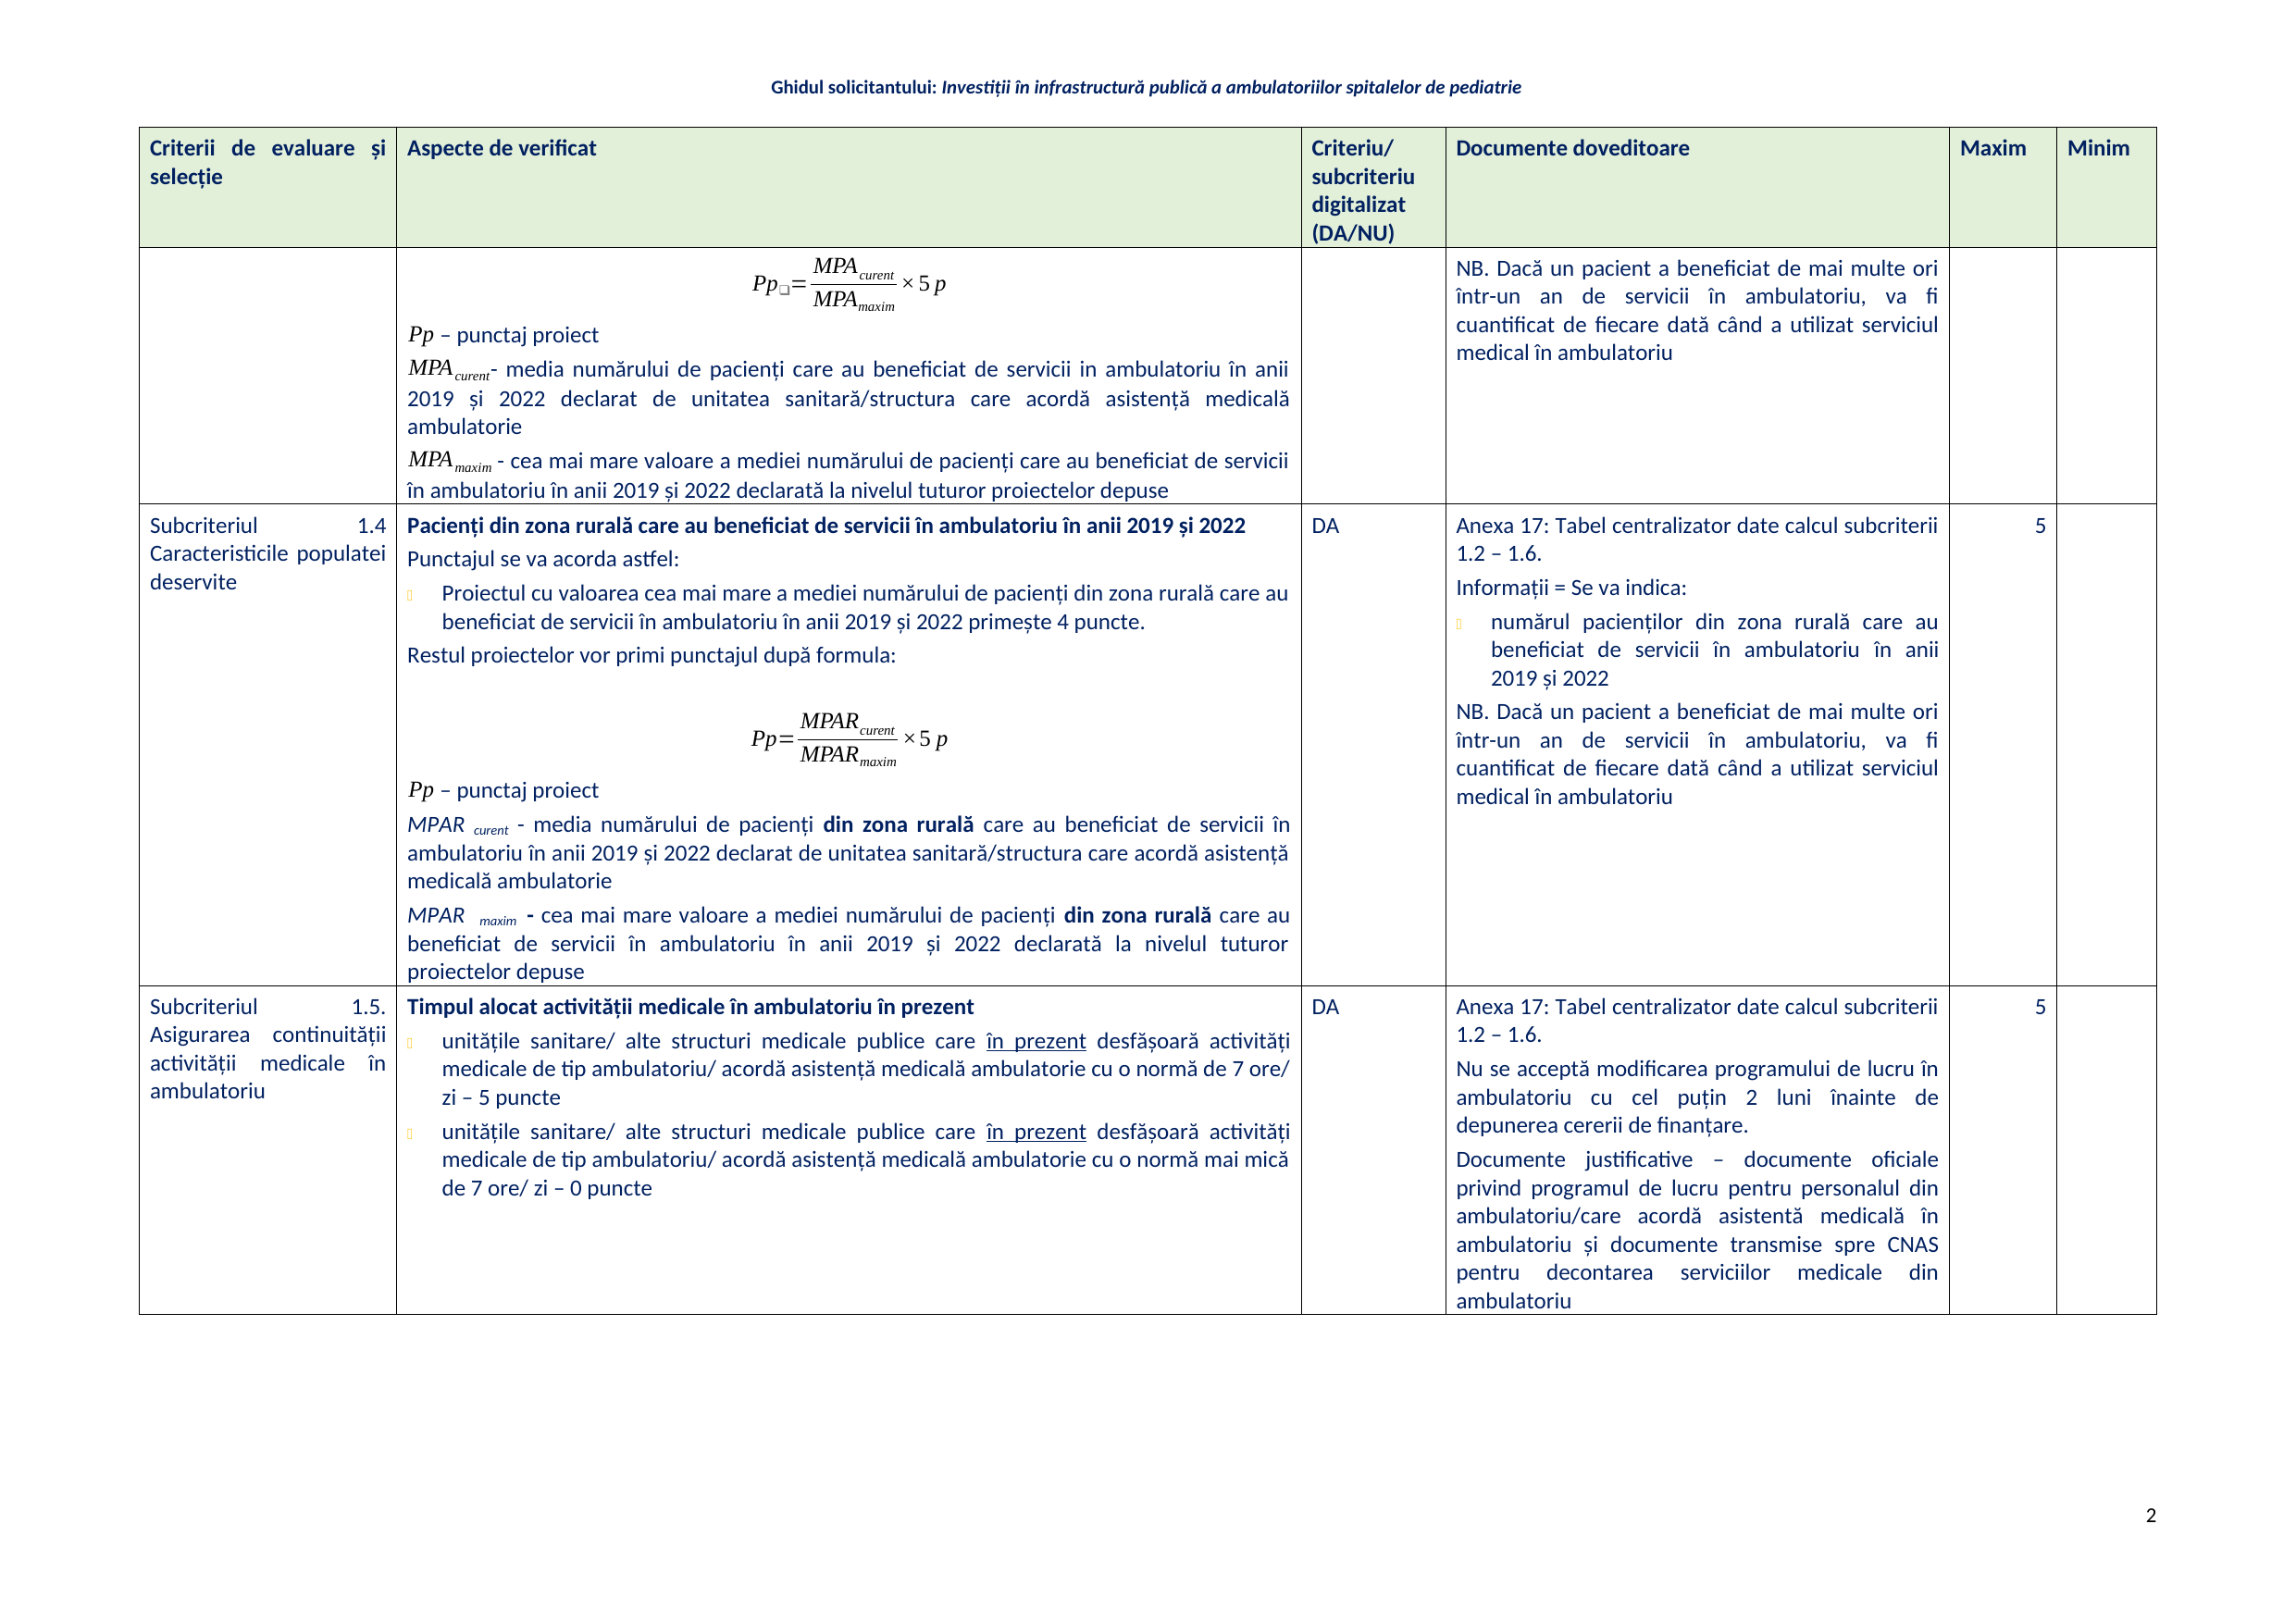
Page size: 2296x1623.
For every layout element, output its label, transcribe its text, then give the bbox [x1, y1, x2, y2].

table_cell Pacienți din zona rurală care au beneficiat de servicii în ambulatoriu în anii 2019 și 2022 Punctajul se va acorda astfel: Proiectul cu valoarea cea mai mare a mediei numărului de pacienți din zona rurală care au beneficiat de servicii în ambulatoriu în anii 2019 și 2022 primește 4 puncte. Restul proiectelor vor primi punctajul după formula: – punctaj proiect MPAR curent - media numărului de pacienți din zona rurală care au beneficiat de servicii în ambulatoriu în anii 2019 și 2022 declarat de unitatea sanitară/structura care acordă asistență medicală ambulatorie MPAR maxim - cea mai mare valoare a mediei numărului de pacienți din zona rurală care au beneficiat de servicii în ambulatoriu în anii 2019 și 2022 declarată la nivelul tuturor proiectelor depuse [397, 504, 1301, 985]
table_header Documente doveditoare [1446, 128, 1949, 247]
table_cell 5 [1950, 986, 2056, 1314]
table_header Minim [2057, 128, 2156, 247]
table_cell Subcriteriul 1.5. Asigurarea continuității activității medicale în ambulatoriu [140, 986, 396, 1314]
table_header Criteriu/ subcriteriu digitalizat (DA/NU) [1302, 128, 1446, 247]
table_cell DA [1302, 504, 1446, 985]
table_cell Anexa 17: Tabel centralizator date calcul subcriterii 1.2 – 1.6. Nu se acceptă modificarea programului de lucru în ambulatoriu cu cel puțin 2 luni înainte de depunerea cererii de finanțare. Documente justificative – documente oficiale privind programul de lucru pentru personalul din ambulatoriu/care acordă asistentă medicală în ambulatoriu și documente transmise spre CNAS pentru decontarea serviciilor medicale din ambulatoriu [1446, 986, 1949, 1314]
table_header Aspecte de verificat [397, 128, 1301, 247]
table_header Criterii de evaluare și selecție [140, 128, 396, 247]
table_cell 5 [1950, 504, 2056, 985]
table_cell Timpul alocat activității medicale în ambulatoriu în prezent unitățile sanitare/ alte structuri medicale publice care în prezent desfășoară activități medicale de tip ambulatoriu/ acordă asistență medicală ambulatorie cu o normă de 7 ore/ zi – 5 puncte unitățile sanitare/ alte structuri medicale publice care în prezent desfășoară activități medicale de tip ambulatoriu/ acordă asistență medicală ambulatorie cu o normă mai mică de 7 ore/ zi – 0 puncte [397, 986, 1301, 1314]
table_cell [397, 248, 1301, 503]
table_cell Anexa 17: Tabel centralizator date calcul subcriterii 1.2 – 1.6. Informații = Se va indica: numărul pacienților din zona rurală care au beneficiat de servicii în ambulatoriu în anii 2019 și 2022 NB. Dacă un pacient a beneficiat de mai multe ori într-un an de servicii în ambulatoriu, va fi cuantificat de fiecare dată când a utilizat serviciul medical în ambulatoriu [1446, 504, 1949, 985]
table_cell [2057, 986, 2156, 1314]
table_cell [2057, 248, 2156, 503]
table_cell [140, 248, 396, 503]
table_cell 5 [1950, 248, 2056, 503]
table_cell DA [1302, 986, 1446, 1314]
table_cell DA [1302, 248, 1446, 503]
table_cell Subcriteriul 1.4 Caracteristicile populatei deservite [140, 504, 396, 985]
table_header Maxim [1950, 128, 2056, 247]
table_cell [1446, 248, 1949, 503]
table_cell [2057, 504, 2156, 985]
